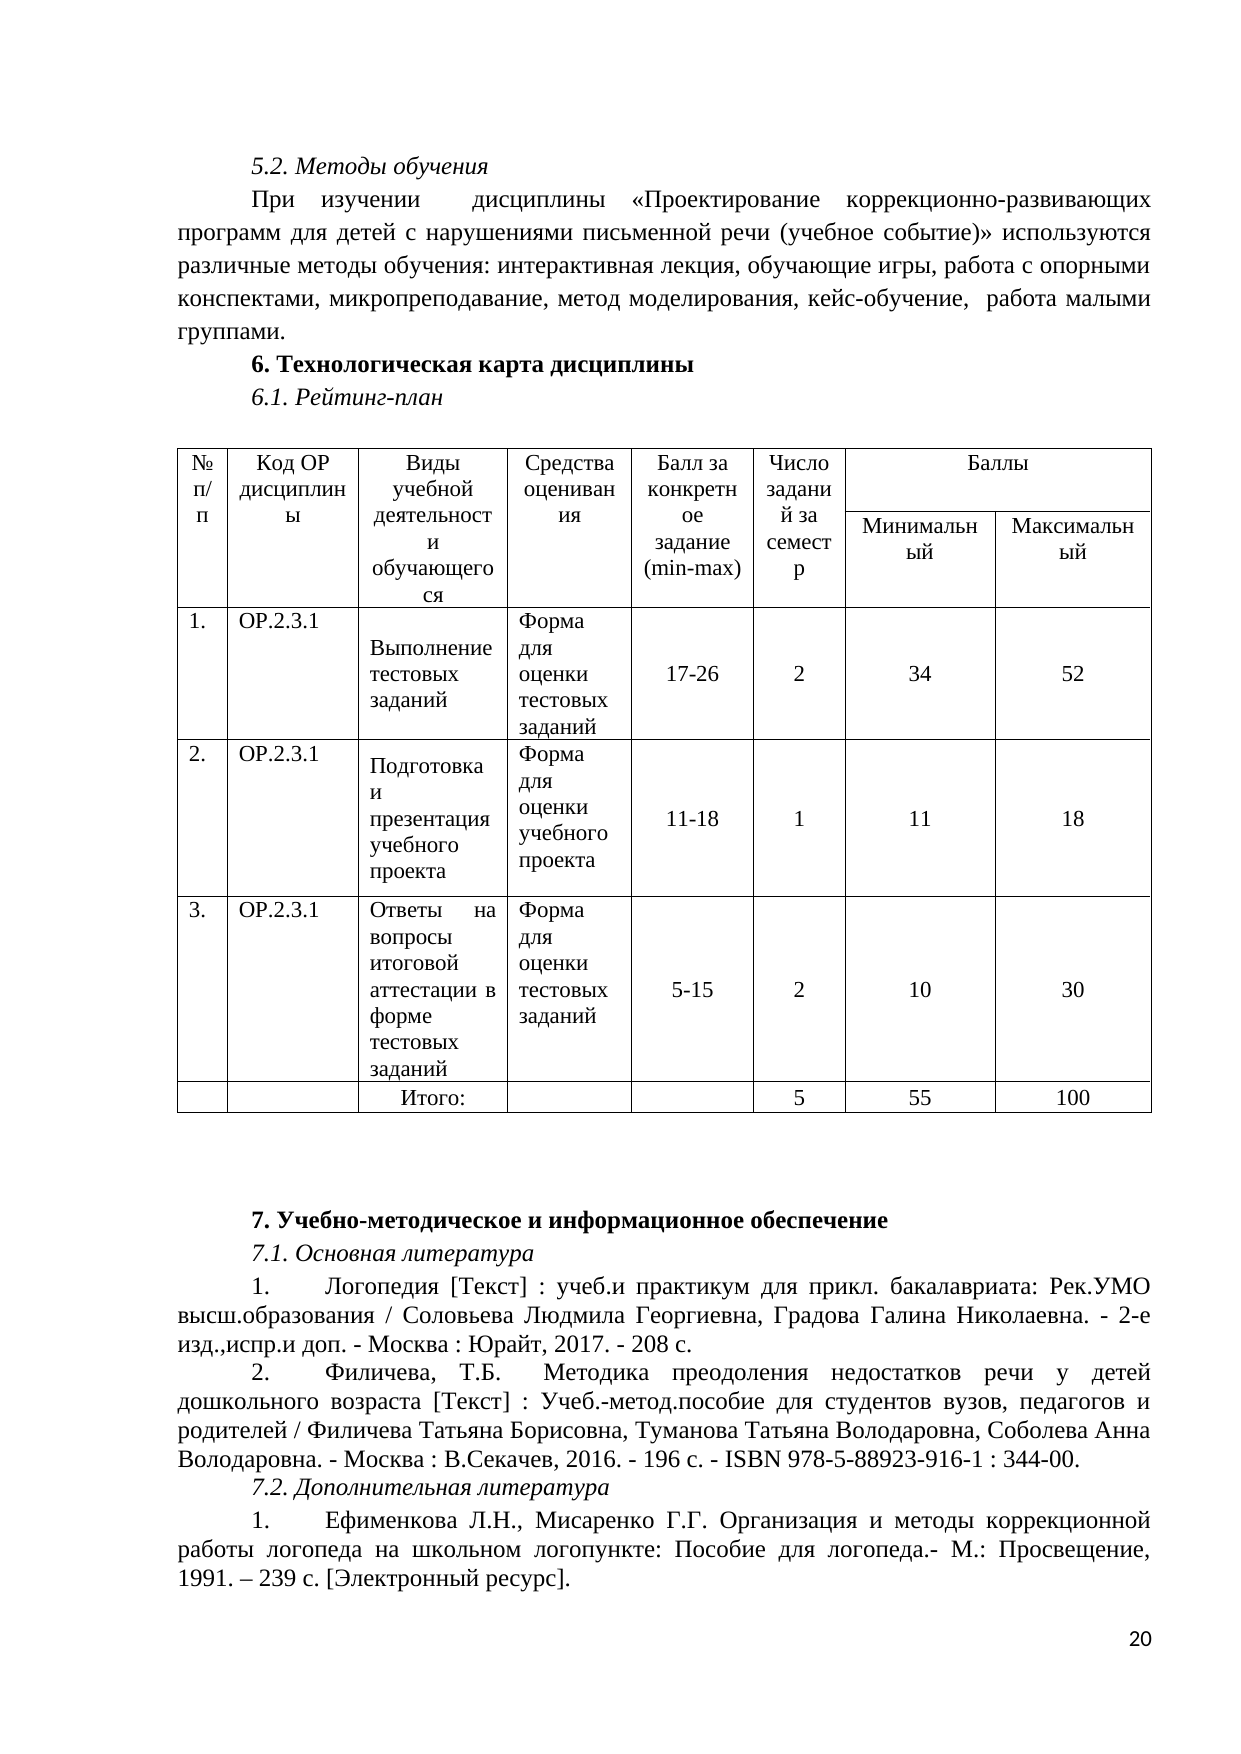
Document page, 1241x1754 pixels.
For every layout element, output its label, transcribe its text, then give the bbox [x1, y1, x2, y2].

table_cell 2 [754, 608, 845, 739]
table_header Код ОР дисциплины [228, 449, 358, 607]
table_cell Подготовка и презентация учебного проекта [359, 740, 507, 896]
list Ефименкова Л.Н., Мисаренко Г.Г. Организация и методы коррекционной работы логопеда на школьном логопункте: Пособие для логопеда.- М.: Просвещение, 1991. – 239 с. [Электронный ресурс]. [177, 1506, 1152, 1592]
table_cell 1. [178, 608, 227, 739]
table_cell 5 [754, 1082, 845, 1112]
table_cell Минимальный [846, 512, 995, 607]
table_cell 18 [996, 739, 1151, 896]
table_cell Выполнение тестовых заданий [359, 608, 507, 739]
text 7.1. Основная литература [177, 1238, 1152, 1267]
table_cell ОР.2.3.1 [228, 608, 358, 739]
table_cell Форма для оценки учебного проекта [508, 740, 631, 896]
table_cell 11 [846, 740, 995, 896]
table_cell Форма для оценки тестовых заданий [508, 608, 631, 739]
table_cell [508, 1082, 631, 1112]
table_cell Ответы на вопросы итоговой аттестации в форме тестовых заданий [359, 897, 507, 1081]
table_cell ОР.2.3.1 [228, 897, 358, 1081]
table_cell [178, 1082, 227, 1112]
table_header Балл за конкретное задание (min-max) [632, 449, 753, 607]
text 6. Технологическая карта дисциплины [177, 349, 1152, 378]
list Филичева, Т.Б. Методика преодоления недостатков речи у детей дошкольного возраста [Текст] : Учеб.-метод.пособие для студентов вузов, педагогов и родителей / Филичева Татьяна Борисовна, Туманова Татьяна Володаровна, Соболева Анна Володаровна. - Москва : В.Секачев, 2016. - 196 с. - ISBN 978-5-88923-916-1 : 344-00. [177, 1357, 1152, 1472]
text 7. Учебно-методическое и информационное обеспечение [177, 1205, 1152, 1234]
table_cell 3. [178, 897, 227, 1081]
table_header № п/п [178, 449, 227, 607]
table_cell 30 [996, 896, 1151, 1081]
text 7.2. Дополнительная литература [177, 1472, 1152, 1501]
table_cell 2. [178, 740, 227, 896]
text 6.1. Рейтинг-план [177, 382, 1152, 411]
table_header Виды учебной деятельности обучающегося [359, 449, 507, 607]
table_cell 11-18 [632, 740, 753, 896]
table_cell 5-15 [632, 897, 753, 1081]
table_cell 55 [846, 1082, 995, 1112]
table_cell ОР.2.3.1 [228, 740, 358, 896]
text 5.2. Методы обучения [177, 151, 1152, 180]
table_cell [228, 1082, 358, 1112]
table_cell Форма для оценки тестовых заданий [508, 897, 631, 1081]
table_cell 52 [996, 607, 1151, 739]
table_cell 1 [754, 740, 845, 896]
table_cell 100 [996, 1081, 1151, 1112]
table_header Средства оценивания [508, 449, 631, 607]
table_header Число заданий за семестр [754, 449, 845, 607]
table_cell 17-26 [632, 608, 753, 739]
table_cell Итого: [359, 1082, 507, 1112]
table_cell [632, 1082, 753, 1112]
table_cell 34 [846, 608, 995, 739]
table_cell Максимальный [996, 511, 1151, 607]
table_cell 2 [754, 897, 845, 1081]
table_header Баллы [846, 449, 1151, 511]
list Логопедия [Текст] : учеб.и практикум для прикл. бакалавриата: Рек.УМО высш.образования / Соловьева Людмила Георгиевна, Градова Галина Николаевна. - 2-е изд.,испр.и доп. - Москва : Юрайт, 2017. - 208 с. [177, 1271, 1152, 1357]
text При изучении дисциплины «Проектирование коррекционно-развивающих программ для детей с нарушениями письменной речи (учебное событие)» используются различные методы обучения: интерактивная лекция, обучающие игры, работа с опорными конспектами, микропреподавание, метод моделирования, кейс-обучение, работа малыми группами. [177, 184, 1152, 345]
table_cell 10 [846, 897, 995, 1081]
